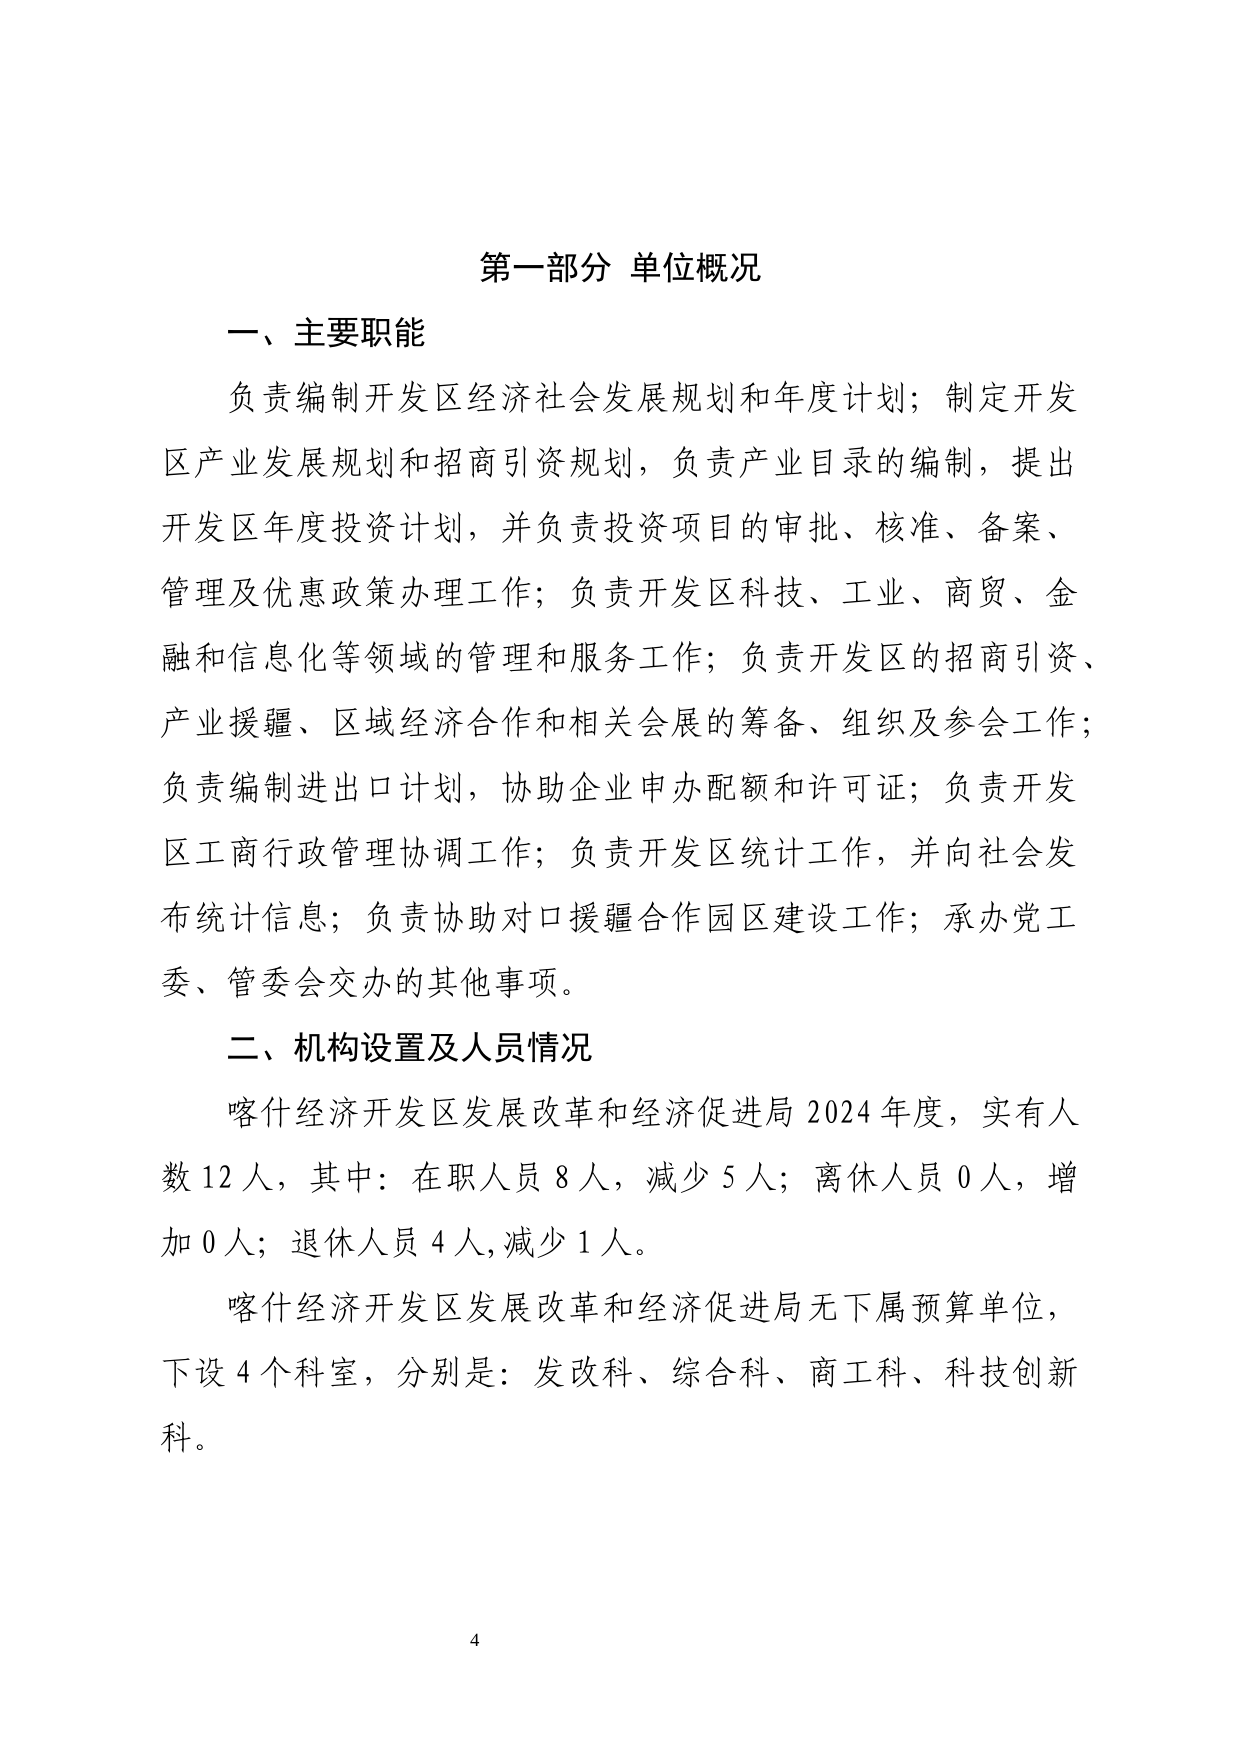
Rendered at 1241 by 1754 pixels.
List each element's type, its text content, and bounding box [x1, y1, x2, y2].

text 负责编制开发区经济社会发展规划和年度计划；制定开发区产业发展规划和招商引资规划，负责产业目录的编制，提出开发区年度投资计划，并负责投资项目的审批、核准、备案、管理及优惠政策办理工作；负责开发区科技、工业、商贸、金融和信息化等领域的管理和服务工作；负责开发区的招商引资、产业援疆、区域经济合作和相关会展的筹备、组织及参会工作；负责编制进出口计划，协助企业申办配额和许可证；负责开发区工商行政管理协调工作；负责开发区统计工作，并向社会发布统计信息；负责协助对口援疆合作园区建设工作；承办党工委、管委会交办的其他事项。 [159, 363, 1081, 1013]
text 一、主要职能 [159, 298, 1081, 363]
text 喀什经济开发区发展改革和经济促进局无下属预算单位，下设4个科室，分别是：发改科、综合科、商工科、科技创新科。 [159, 1273, 1081, 1468]
text 第一部分 单位概况 [159, 233, 1081, 298]
text 喀什经济开发区发展改革和经济促进局2024年度，实有人数12人，其中：在职人员8人，减少5人；离休人员0人，增加0人；退休人员4人,减少1人。 [159, 1078, 1081, 1273]
text 二、机构设置及人员情况 [159, 1013, 1081, 1078]
